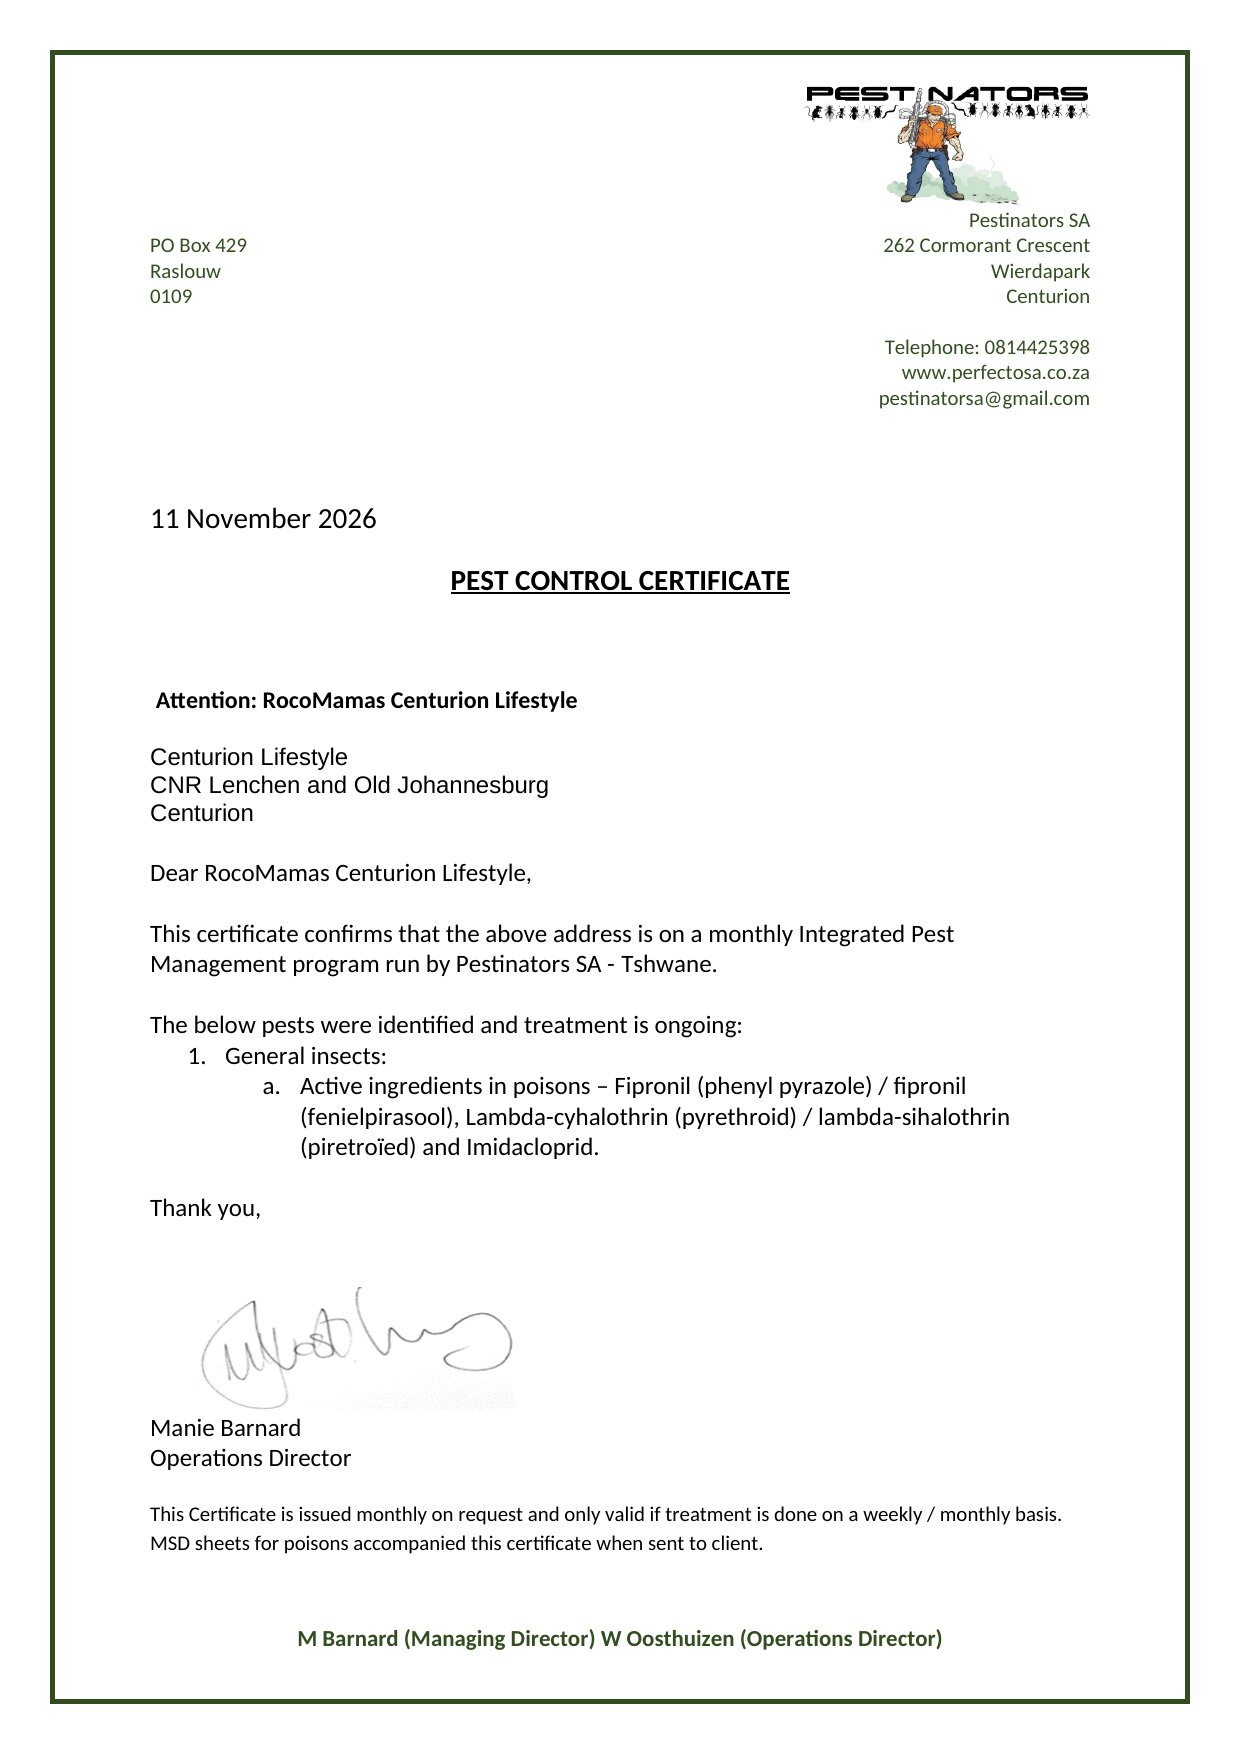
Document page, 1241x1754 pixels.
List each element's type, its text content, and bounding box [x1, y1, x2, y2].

picture [796, 73, 1091, 207]
text Thank you, [150, 1192, 1090, 1223]
text Manie Barnard [150, 1412, 1090, 1442]
text Centurion Lifestyle [150, 743, 1090, 771]
text This certificate confirms that the above address is on a monthly Integrated Pest Management program run by Pestinators SA - Tshwane. [150, 918, 1090, 979]
text Centurion [150, 798, 1090, 826]
picture [150, 1283, 522, 1412]
text This Certificate is issued monthly on request and only valid if treatment is done on a weekly / monthly basis. MSD sheets for poisons accompanied this certificate when sent to client. [150, 1501, 1090, 1556]
text Attention: RocoMamas Centurion Lifestyle [150, 685, 1090, 714]
text CNR Lenchen and Old Johannesburg [150, 771, 1090, 798]
list General insects: [187, 1040, 1090, 1070]
text Dear RocoMamas Centurion Lifestyle, [150, 857, 1090, 887]
text The below pests were identified and treatment is ongoing: [150, 1009, 1090, 1040]
text Operations Director [150, 1442, 1090, 1473]
text 06 January 2017 [150, 500, 1090, 536]
list Active ingredients in poisons – Fipronil (phenyl pyrazole) / fipronil (fenielpirasool), Lambda-cyhalothrin (pyrethroid) / lambda-sihalothrin (piretroïed) and Imidacloprid. [262, 1070, 1090, 1162]
text PEST CONTROL CERTIFICATE [150, 562, 1090, 598]
